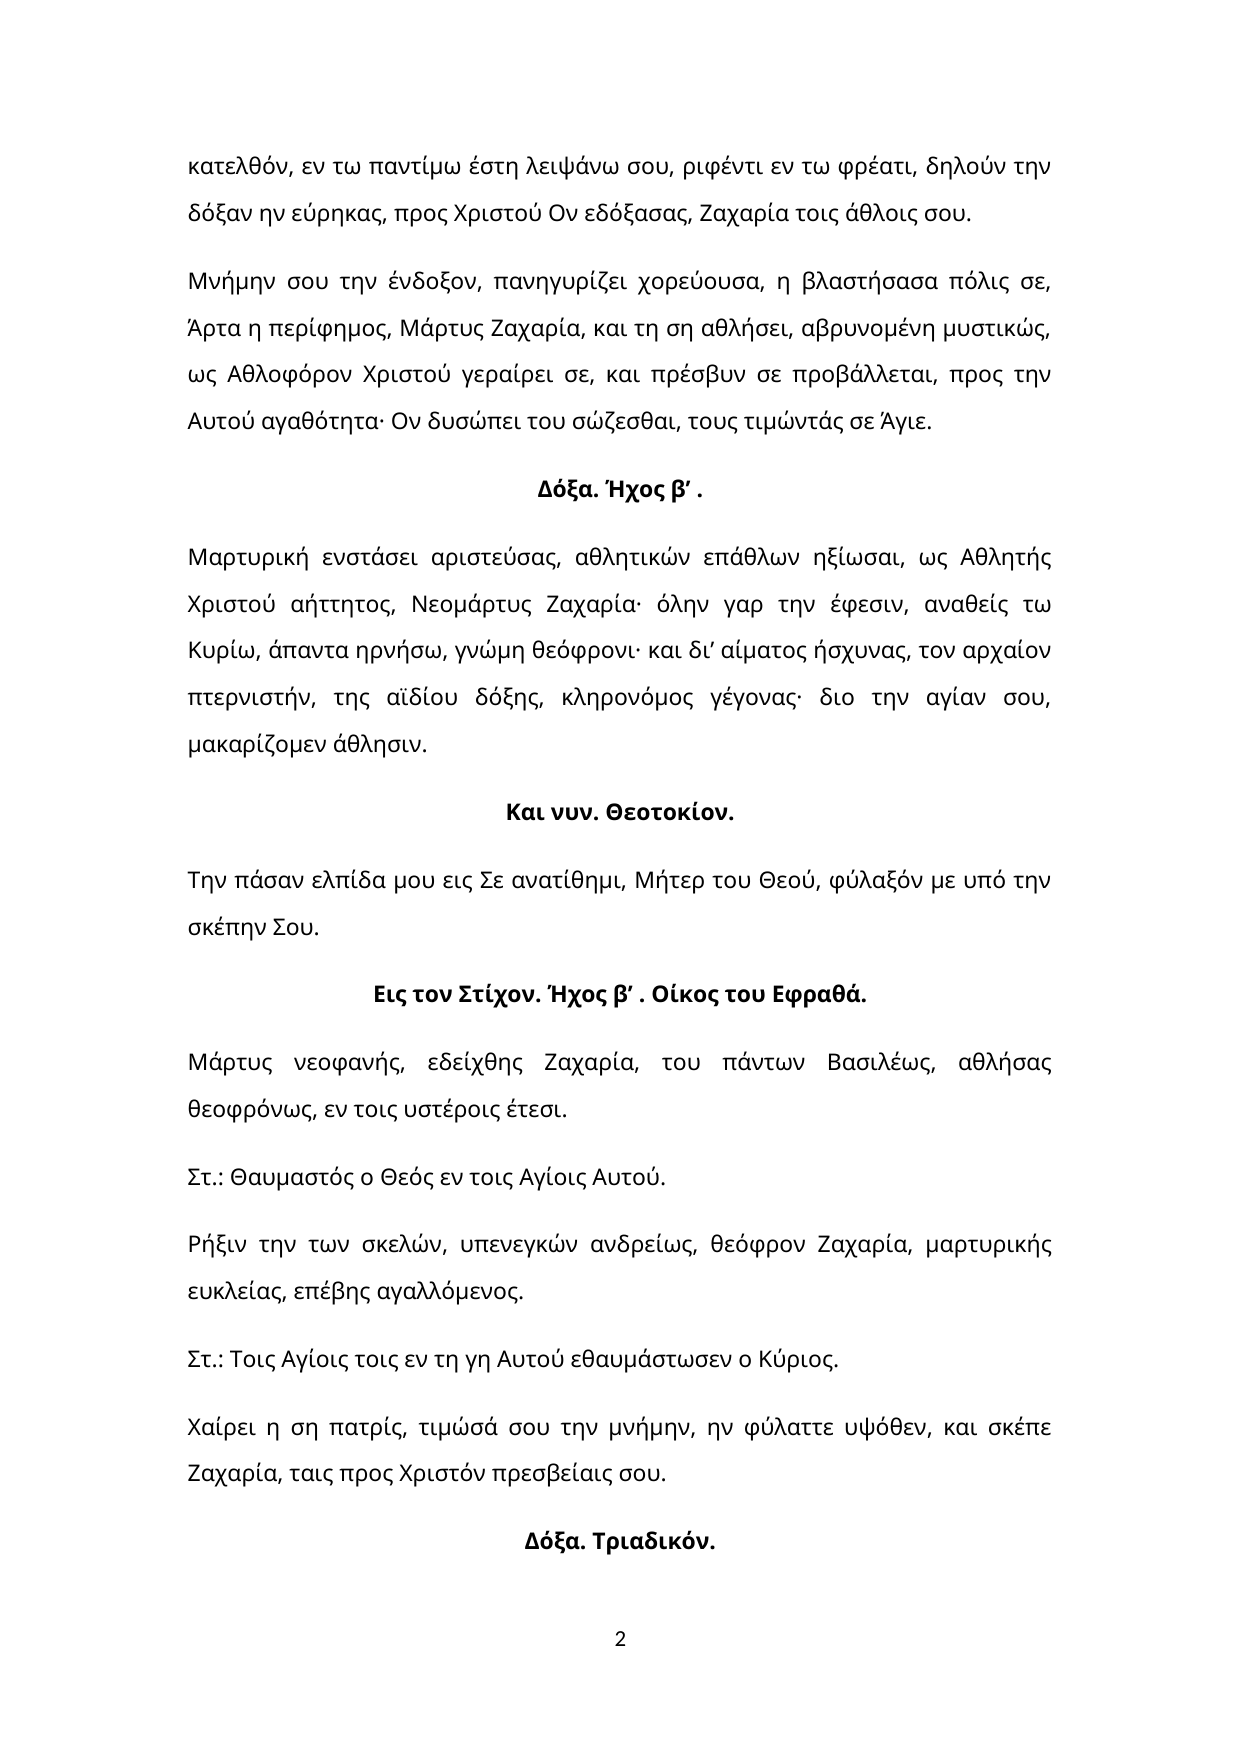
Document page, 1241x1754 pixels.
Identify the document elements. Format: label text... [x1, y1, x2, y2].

text Στ.: Τοις Αγίοις τοις εν τη γη Αυτού εθαυμάστωσεν ο Κύριος. [187, 1343, 1053, 1374]
text Δόξα. Τριαδικόν. [187, 1525, 1053, 1556]
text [187, 150, 1053, 228]
text Μνήμην σου την ένδοξον, πανηγυρίζει χορεύουσα, η βλαστήσασα πόλις σε, Άρτα η περίφημος, Μάρτυς Ζαχαρία, και τη ση αθλήσει, αβρυνομένη μυστικώς, ως Αθλοφόρον Χριστού γεραίρει σε, και πρέσβυν σε προβάλλεται, προς την Αυτού αγαθότητα· Ον δυσώπει του σώζεσθαι, τους τιμώντάς σε Άγιε. [187, 264, 1053, 436]
text Και νυν. Θεοτοκίον. [187, 796, 1053, 827]
text Στ.: Θαυμαστός ο Θεός εν τοις Αγίοις Αυτού. [187, 1160, 1053, 1192]
text Την πάσαν ελπίδα μου εις Σε ανατίθημι, Μήτερ του Θεού, φύλαξόν με υπό την σκέπην Σου. [187, 863, 1053, 942]
text Εις τον Στίχον. Ήχος β’ . Οίκος του Εφραθά. [187, 978, 1053, 1009]
text Δόξα. Ήχος β’ . [187, 473, 1053, 504]
text Ρήξιν την των σκελών, υπενεγκών ανδρείως, θεόφρον Ζαχαρία, μαρτυρικής ευκλείας, επέβης αγαλλόμενος. [187, 1228, 1053, 1306]
text Χαίρει η ση πατρίς, τιμώσά σου την μνήμην, ην φύλαττε υψόθεν, και σκέπε Ζαχαρία, ταις προς Χριστόν πρεσβείαις σου. [187, 1410, 1053, 1488]
text Μάρτυς νεοφανής, εδείχθης Ζαχαρία, του πάντων Βασιλέως, αθλήσας θεοφρόνως, εν τοις υστέροις έτεσι. [187, 1046, 1053, 1124]
text Μαρτυρική ενστάσει αριστεύσας, αθλητικών επάθλων ηξίωσαι, ως Αθλητής Χριστού αήττητος, Νεομάρτυς Ζαχαρία· όλην γαρ την έφεσιν, αναθείς τω Κυρίω, άπαντα ηρνήσω, γνώμη θεόφρονι· και δι’ αίματος ήσχυνας, τον αρχαίον πτερνιστήν, της αϊδίου δόξης, κληρονόμος γέγονας· διο την αγίαν σου, μακαρίζομεν άθλησιν. [187, 541, 1053, 759]
